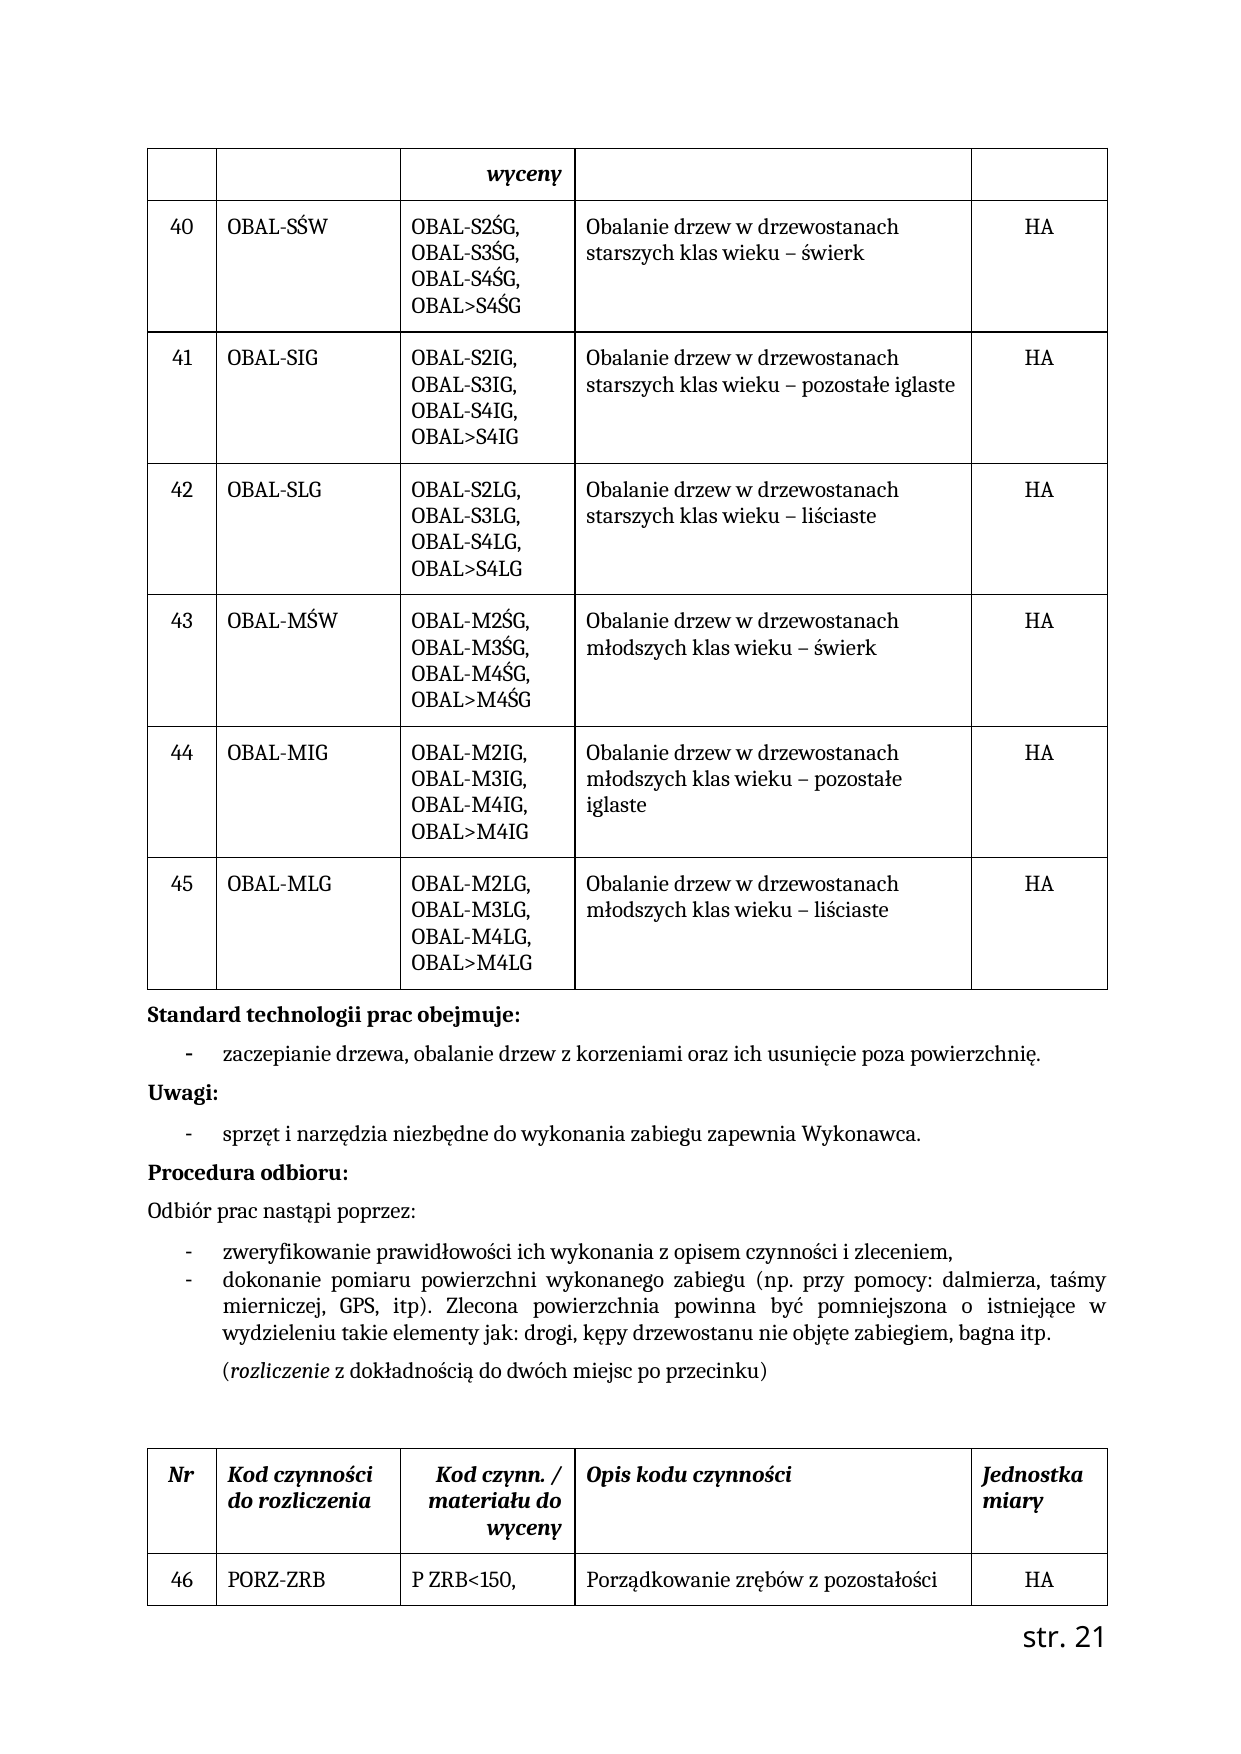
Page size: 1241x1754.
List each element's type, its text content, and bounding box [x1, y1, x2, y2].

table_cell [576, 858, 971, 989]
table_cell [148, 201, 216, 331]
text Odbiór prac nastąpi poprzez: [148, 1198, 1107, 1224]
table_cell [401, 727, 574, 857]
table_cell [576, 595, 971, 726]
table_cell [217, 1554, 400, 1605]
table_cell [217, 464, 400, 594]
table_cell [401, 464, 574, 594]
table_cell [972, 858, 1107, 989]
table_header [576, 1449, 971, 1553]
list zweryfikowanie prawidłowości ich wykonania z opisem czynności i zleceniem, [185, 1237, 1107, 1265]
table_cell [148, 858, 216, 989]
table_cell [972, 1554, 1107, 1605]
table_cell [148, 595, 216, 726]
text Standard technologii prac obejmuje: [148, 1002, 1107, 1029]
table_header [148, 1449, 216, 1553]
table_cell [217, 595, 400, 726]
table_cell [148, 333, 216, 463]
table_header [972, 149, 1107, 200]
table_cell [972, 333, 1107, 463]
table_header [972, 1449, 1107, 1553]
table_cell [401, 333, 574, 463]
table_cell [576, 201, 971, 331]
list zaczepianie drzewa, obalanie drzew z korzeniami oraz ich usunięcie poza powierzchnię. [185, 1041, 1107, 1067]
text (rozliczenie z dokładnością do dwóch miejsc po przecinku) [148, 1358, 1107, 1385]
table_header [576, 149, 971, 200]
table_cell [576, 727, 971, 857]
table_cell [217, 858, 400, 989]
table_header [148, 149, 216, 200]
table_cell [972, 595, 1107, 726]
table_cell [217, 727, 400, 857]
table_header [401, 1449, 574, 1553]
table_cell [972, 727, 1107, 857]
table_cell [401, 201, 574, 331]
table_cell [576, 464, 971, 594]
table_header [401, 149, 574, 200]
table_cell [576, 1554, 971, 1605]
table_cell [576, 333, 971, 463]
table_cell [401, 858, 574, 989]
text Procedura odbioru: [148, 1159, 1107, 1186]
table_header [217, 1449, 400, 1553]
list sprzęt i narzędzia niezbędne do wykonania zabiegu zapewnia Wykonawca. [185, 1119, 1107, 1147]
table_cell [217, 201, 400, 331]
list dokonanie pomiaru powierzchni wykonanego zabiegu (np. przy pomocy: dalmierza, taśmy mierniczej, GPS, itp). Zlecona powierzchnia powinna być pomniejszona o istniejące w wydzieleniu takie elementy jak: drogi, kępy drzewostanu nie objęte zabiegiem, bagna itp. [185, 1265, 1107, 1346]
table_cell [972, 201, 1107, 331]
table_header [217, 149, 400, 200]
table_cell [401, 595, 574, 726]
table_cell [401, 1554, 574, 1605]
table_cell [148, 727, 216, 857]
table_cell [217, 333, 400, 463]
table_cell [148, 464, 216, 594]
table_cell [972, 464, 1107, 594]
text Uwagi: [148, 1080, 1107, 1106]
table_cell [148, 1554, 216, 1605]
